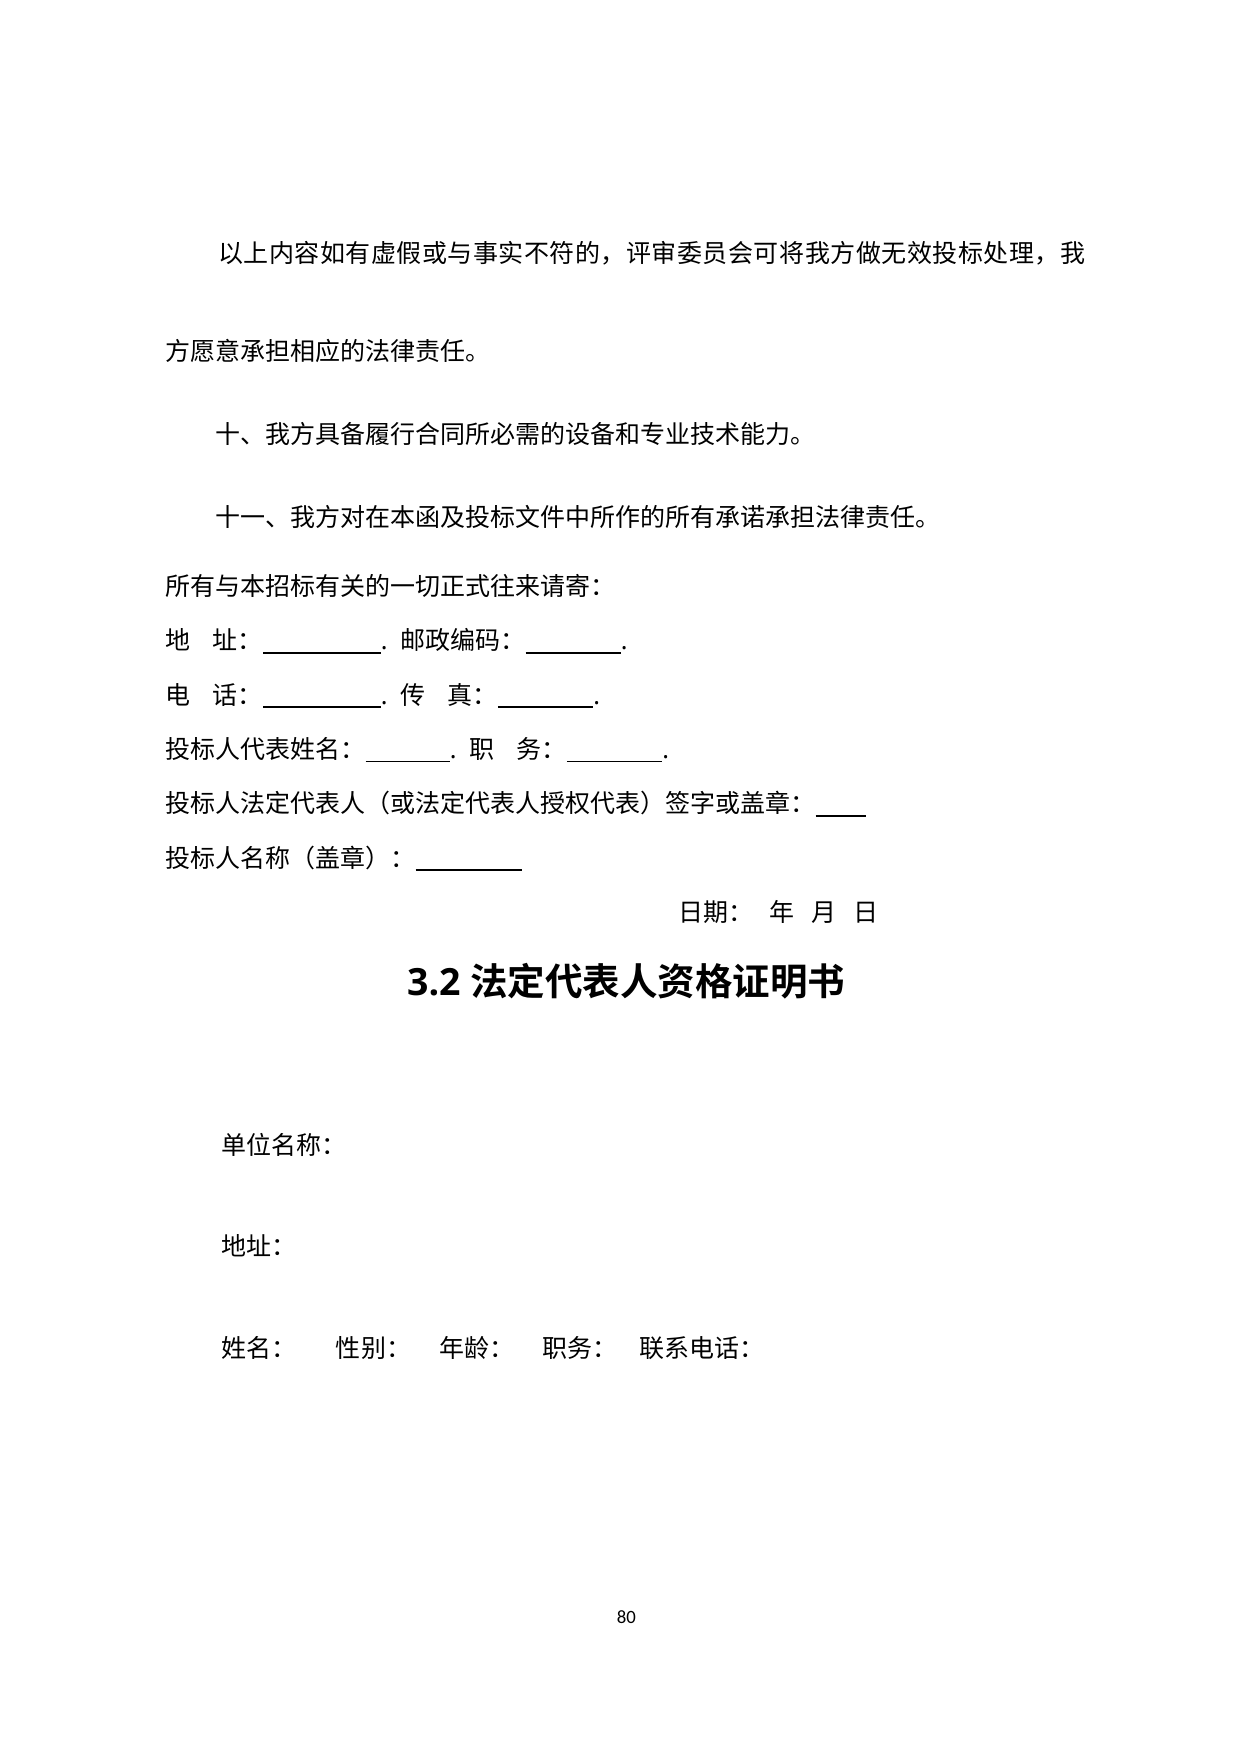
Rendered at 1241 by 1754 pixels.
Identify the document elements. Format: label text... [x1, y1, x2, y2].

text 单位名称： [165, 1111, 1087, 1176]
text 投标人代表姓名： . 职 务： . [165, 729, 1087, 766]
text 地 址： . 邮政编码： . [165, 621, 1087, 657]
text 姓名： 性别： 年龄： 职务： 联系电话： [165, 1314, 1087, 1379]
text 地址： [165, 1212, 1087, 1277]
text 日期： 年 月 日 [165, 893, 1087, 929]
text 以上内容如有虚假或与事实不符的，评审委员会可将我方做无效投标处理，我方愿意承担相应的法律责任。 [165, 219, 1087, 382]
text 投标人法定代表人（或法定代表人授权代表）签字或盖章： [165, 784, 1087, 820]
text 投标人名称（盖章）： [165, 838, 1087, 874]
text 3.2 法定代表人资格证明书 [165, 947, 1087, 1012]
text 十、我方具备履行合同所必需的设备和专业技术能力。 [165, 400, 1087, 465]
text 所有与本招标有关的一切正式往来请寄： [165, 566, 1087, 603]
text 十一、我方对在本函及投标文件中所作的所有承诺承担法律责任。 [165, 483, 1087, 548]
text 电 话： . 传 真： . [165, 675, 1087, 711]
